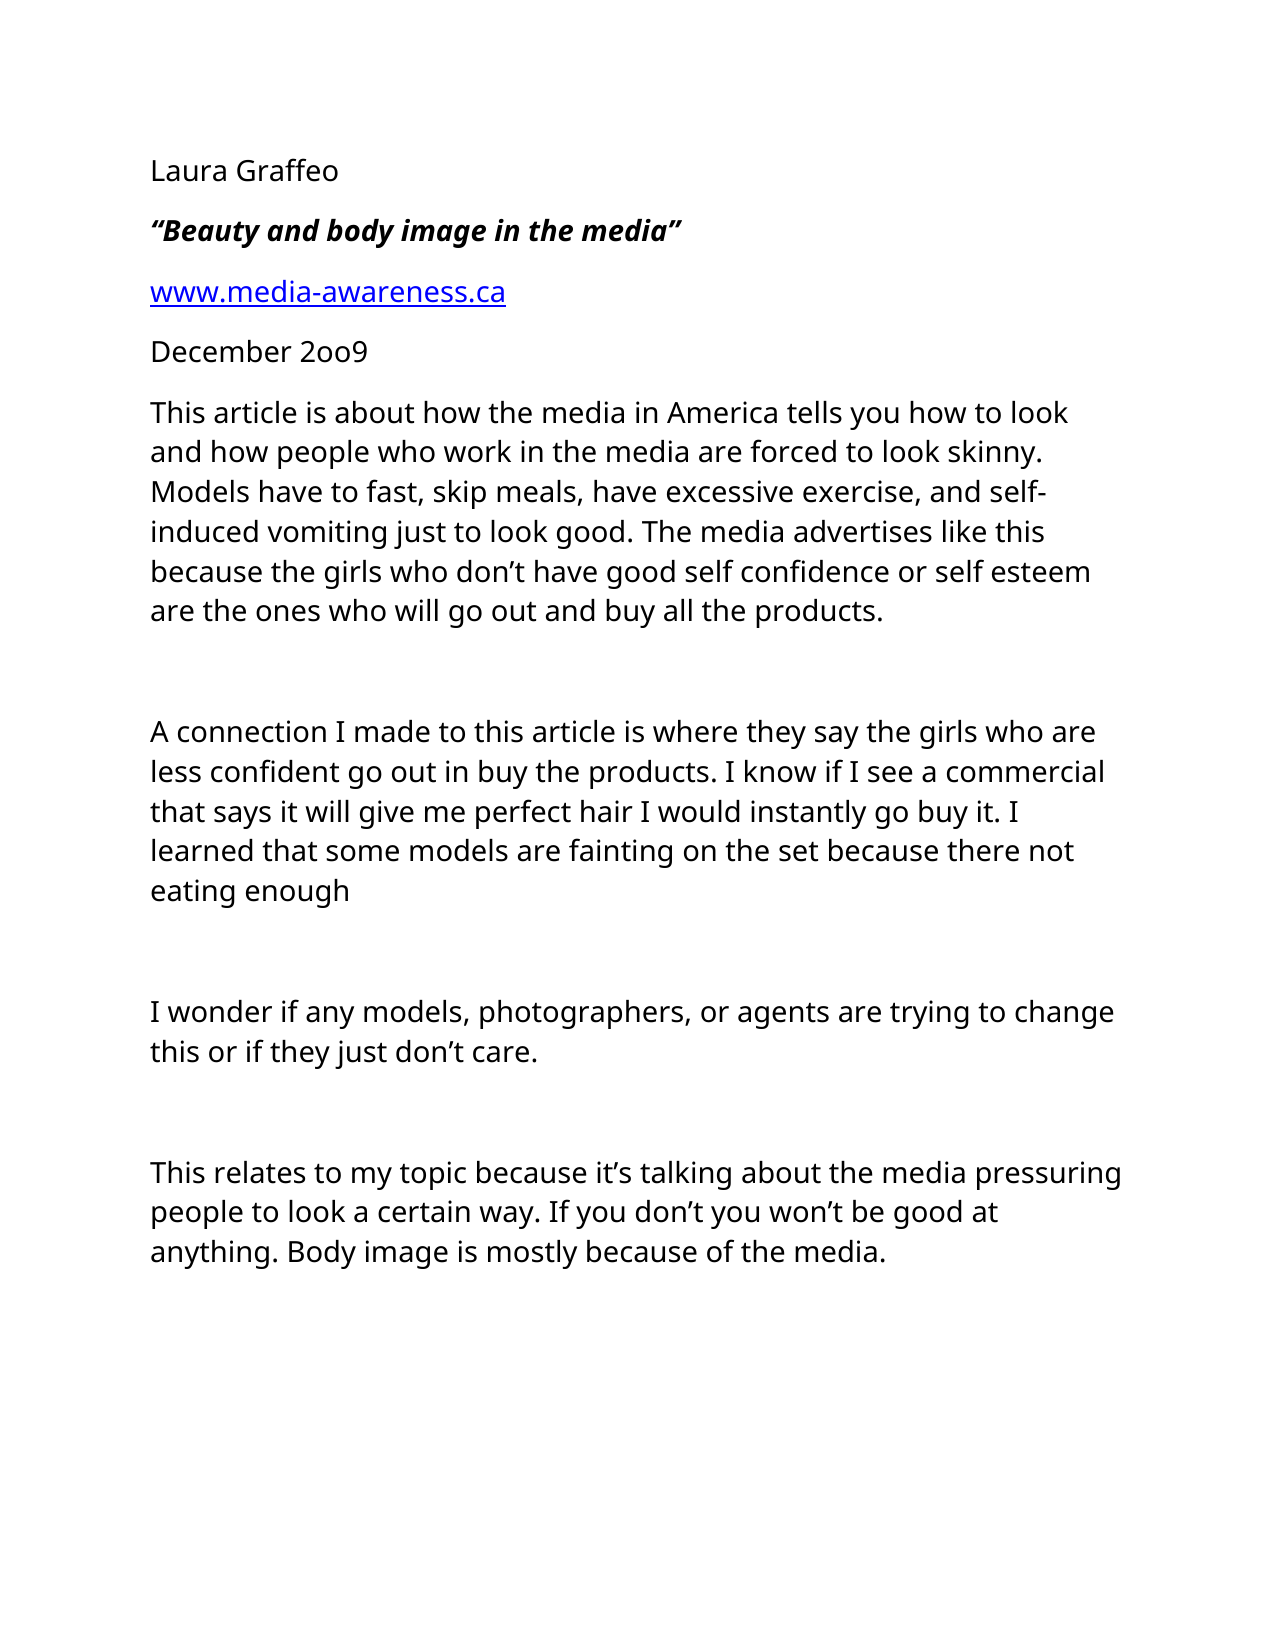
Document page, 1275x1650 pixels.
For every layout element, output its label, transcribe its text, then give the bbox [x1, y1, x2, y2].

text December 2oo9 [150, 332, 1125, 371]
text Laura Graffeo [150, 150, 1125, 190]
text A connection I made to this article is where they say the girls who are less confident go out in buy the products. I know if I see a commercial that says it will give me perfect hair I would instantly go buy it. I learned that some models are fainting on the set because there not eating enough [150, 712, 1125, 910]
text I wonder if any models, photographers, or agents are trying to change this or if they just don’t care. [150, 991, 1125, 1071]
text This relates to my topic because it’s talking about the media pressuring people to look a certain way. If you don’t you won’t be good at anything. Body image is mostly because of the media. [150, 1152, 1125, 1271]
text This article is about how the media in America tells you how to look and how people who work in the media are forced to look skinny. Models have to fast, skip meals, have excessive exercise, and self-induced vomiting just to look good. The media advertises like this because the girls who don’t have good self confidence or self esteem are the ones who will go out and buy all the products. [150, 392, 1125, 630]
text “Beauty and body image in the media” [150, 211, 1125, 250]
text www.media-awareness.ca [150, 271, 1125, 311]
